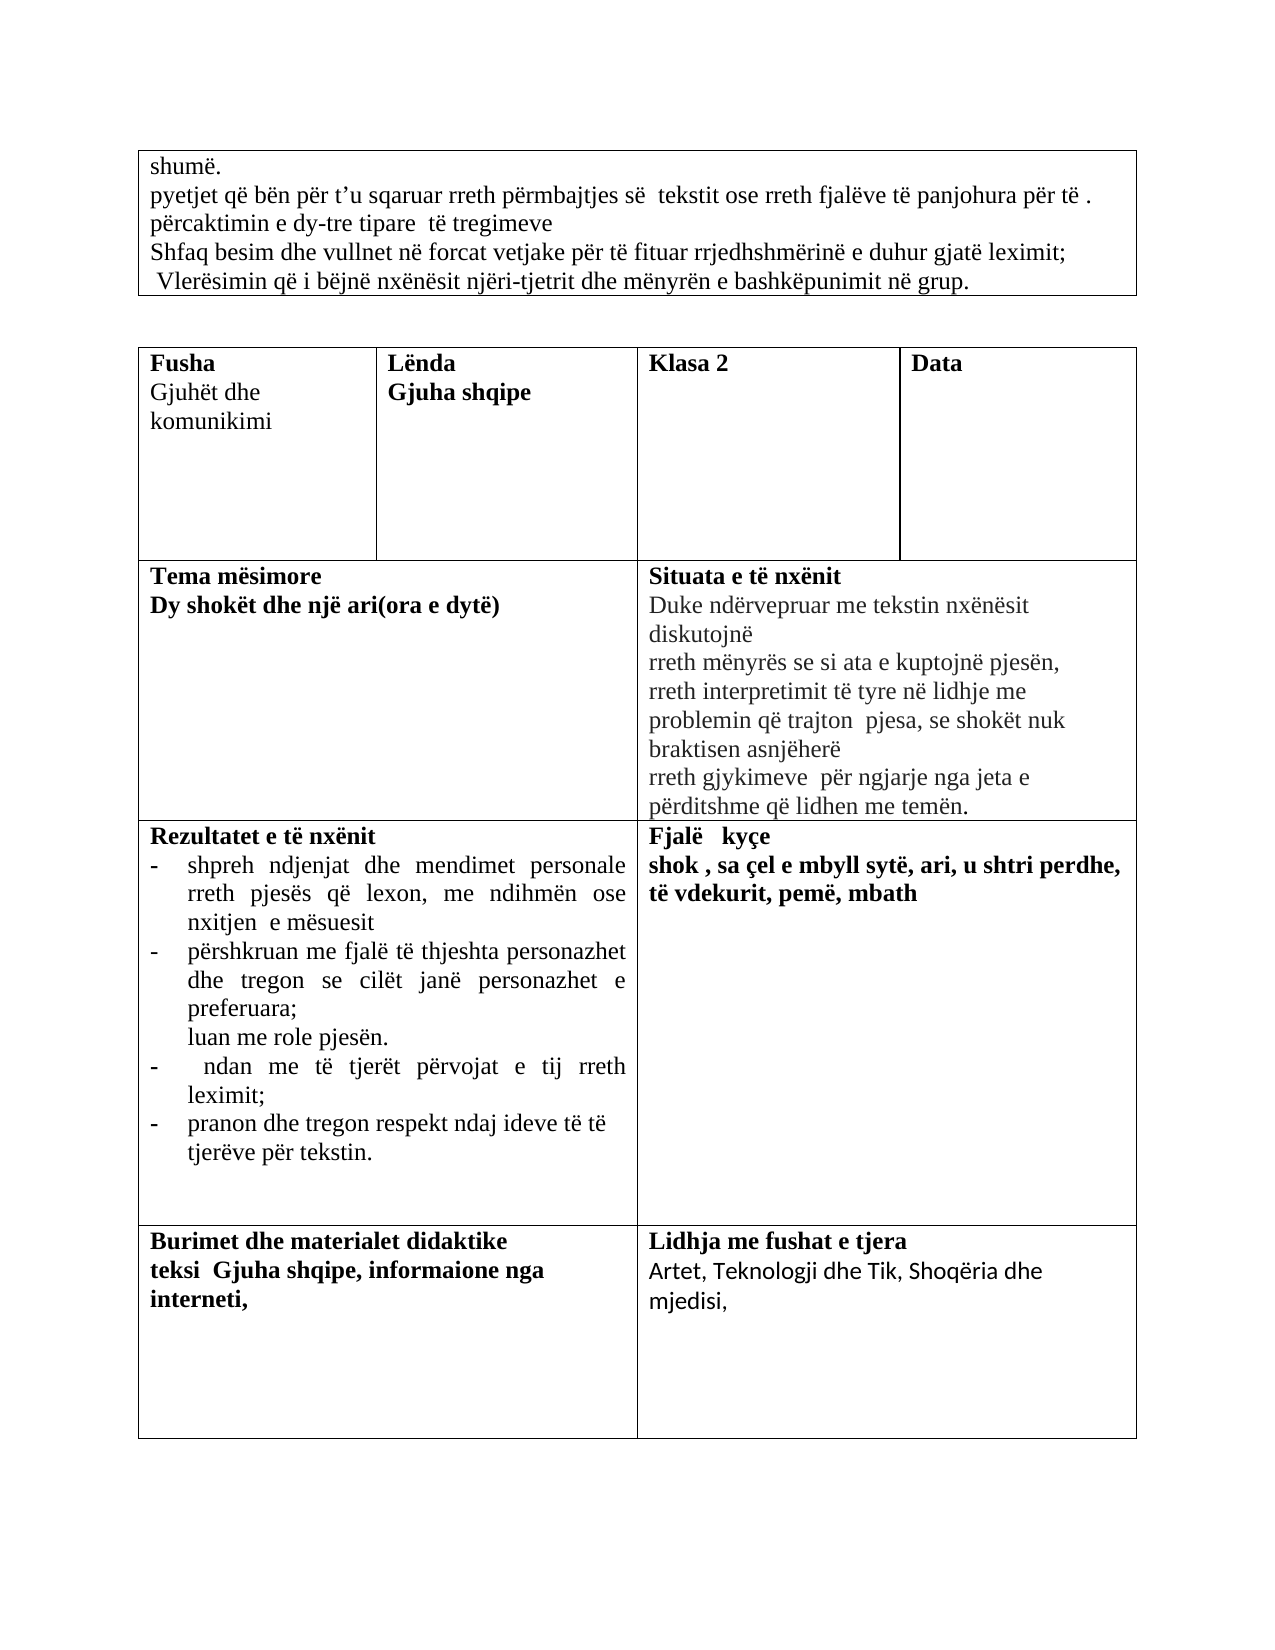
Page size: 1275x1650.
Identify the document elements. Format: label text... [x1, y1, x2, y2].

table_header Lënda Gjuha shqipe [377, 348, 637, 560]
table_cell Burimet dhe materialet didaktike teksi Gjuha shqipe, informaione nga interneti, [139, 1226, 637, 1438]
table_cell Situata e të nxënit Duke ndërvepruar me tekstin nxënësit diskutojnë rreth mënyrës se si ata e kuptojnë pjesën, rreth interpretimit të tyre në lidhje me problemin që trajton pjesa, se shokët nuk braktisen asnjëherë rreth gjykimeve për ngjarje nga jeta e përditshme që lidhen me temën. [638, 561, 1136, 820]
table_cell Rezultatet e të nxënit shpreh ndjenjat dhe mendimet personale rreth pjesës që lexon, me ndihmën ose nxitjen e mësuesit përshkruan me fjalë të thjeshta personazhet dhe tregon se cilët janë personazhet e preferuara; luan me role pjesën. ndan me të tjerët përvojat e tij rreth leximit; pranon dhe tregon respekt ndaj ideve të të tjerëve për tekstin. [139, 821, 637, 1225]
table_cell Fjalë kyçe shok , sa çel e mbyll sytë, ari, u shtri perdhe, të vdekurit, pemë, mbath [638, 821, 1136, 1225]
table_header Klasa 2 [638, 348, 899, 560]
table_header Data [901, 348, 1136, 560]
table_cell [139, 151, 1136, 295]
table_cell Lidhja me fushat e tjera Artet, Teknologji dhe Tik, Shoqëria dhe mjedisi, [638, 1226, 1136, 1438]
table_header Fusha Gjuhët dhe komunikimi [139, 348, 376, 560]
table_cell Tema mësimore Dy shokët dhe një ari(ora e dytë) [139, 561, 637, 820]
